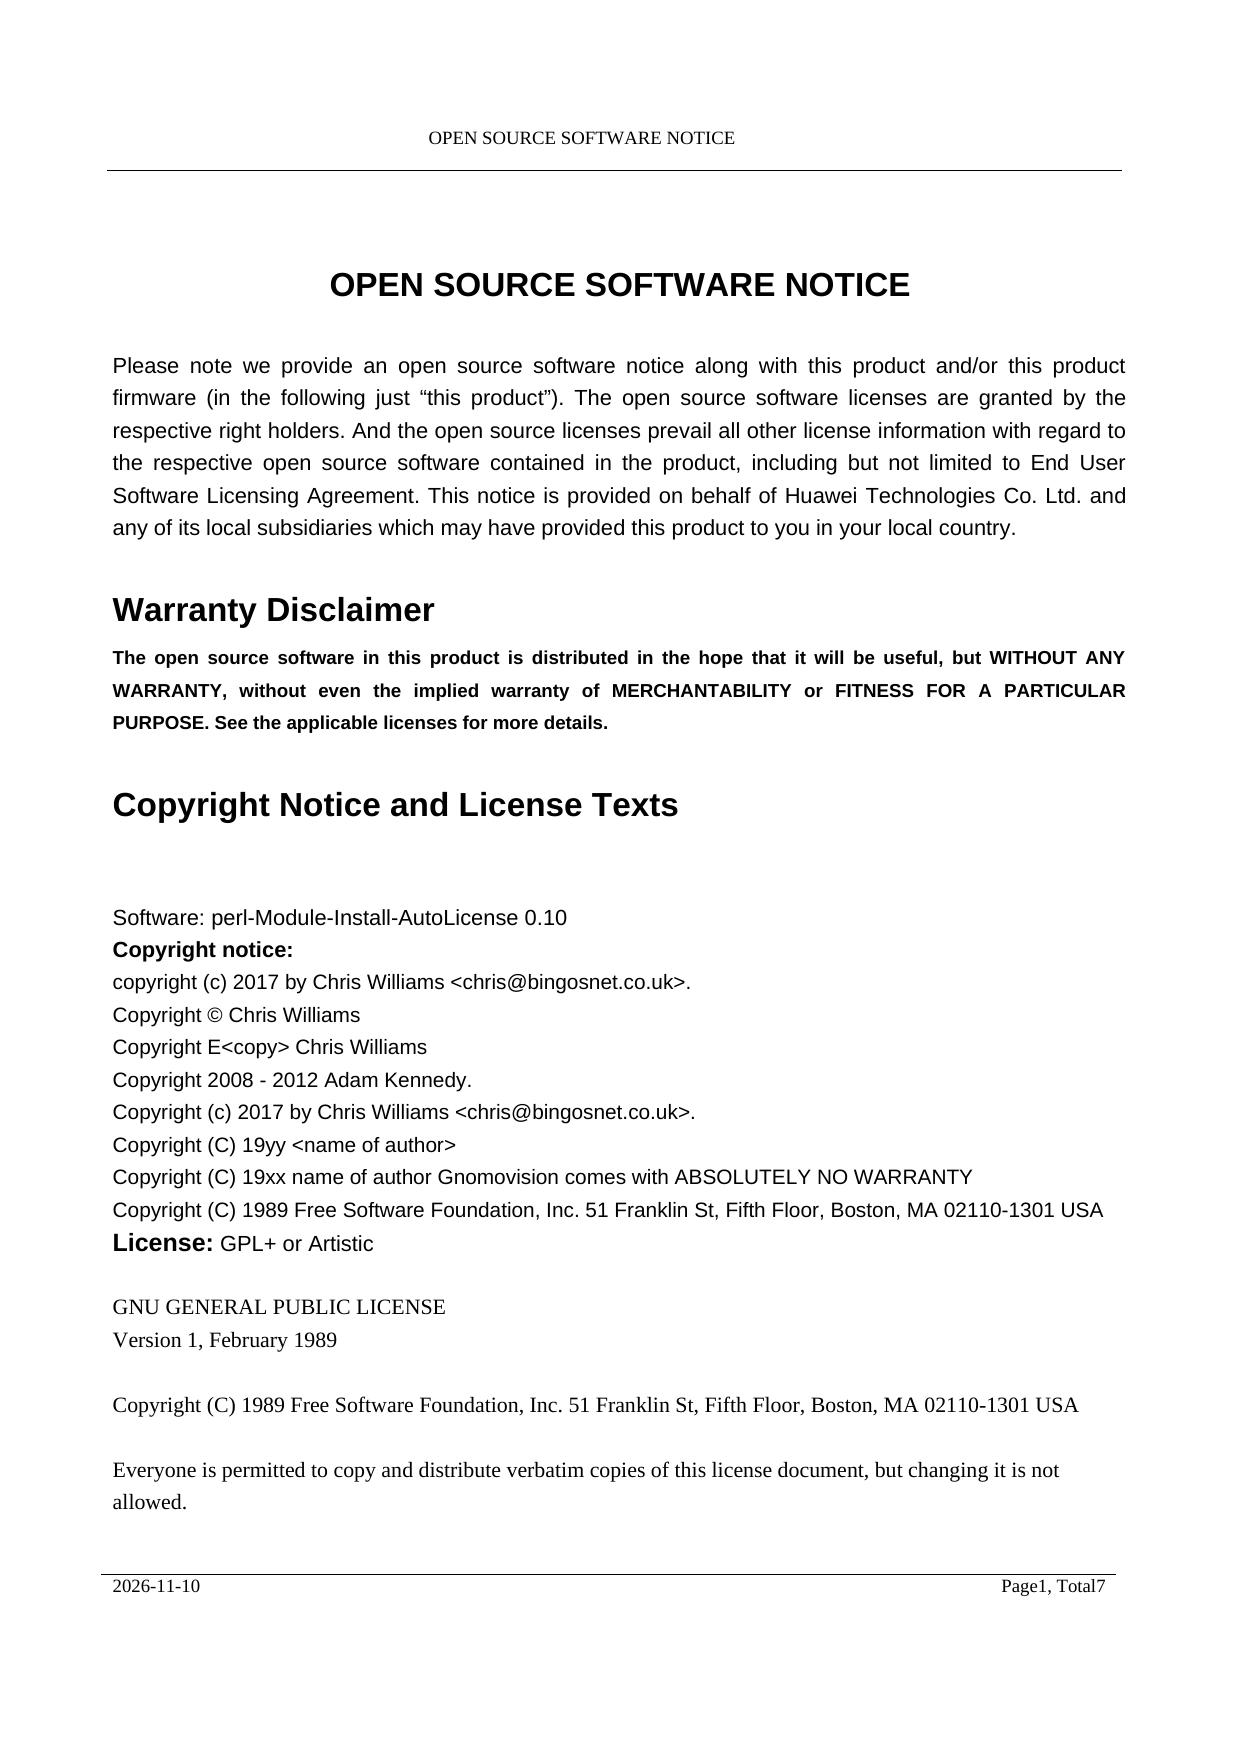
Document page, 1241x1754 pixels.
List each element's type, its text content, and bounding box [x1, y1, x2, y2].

text Copyright (c) 2017 by Chris Williams <chris@bingosnet.co.uk>. [112, 1096, 1128, 1128]
text Copyright E<copy> Chris Williams [112, 1031, 1128, 1063]
text Copyright Notice and License Texts [112, 771, 1128, 836]
text Software: perl-Module-Install-AutoLicense 0.10 [112, 901, 1128, 933]
text Copyright (C) 19xx name of author Gnomovision comes with ABSOLUTELY NO WARRANTY [112, 1161, 1128, 1193]
text Copyright (C) 1989 Free Software Foundation, Inc. 51 Franklin St, Fifth Floor, Boston, MA 02110-1301 USA [112, 1193, 1128, 1226]
text Warranty Disclaimer [112, 576, 1128, 641]
text Copyright 2008 - 2012 Adam Kennedy. [112, 1063, 1128, 1096]
text Copyright © Chris Williams [112, 998, 1128, 1031]
text OPEN SOURCE SOFTWARE NOTICE [112, 251, 1128, 316]
text Copyright notice: [112, 933, 1128, 966]
text The open source software in this product is distributed in the hope that it will be useful, but WITHOUT ANY WARRANTY, without even the implied warranty of MERCHANTABILITY or FITNESS FOR A PARTICULAR PURPOSE. See the applicable licenses for more details. [112, 641, 1128, 739]
text copyright (c) 2017 by Chris Williams <chris@bingosnet.co.uk>. [112, 966, 1128, 998]
text Please note we provide an open source software notice along with this product and/or this product firmware (in the following just “this product”). The open source software licenses are granted by the respective right holders. And the open source licenses prevail all other license information with regard to the respective open source software contained in the product, including but not limited to End User Software Licensing Agreement. This notice is provided on behalf of Huawei Technologies Co. Ltd. and any of its local subsidiaries which may have provided this product to you in your local country. [112, 349, 1128, 544]
text Copyright (C) 19yy <name of author> [112, 1128, 1128, 1161]
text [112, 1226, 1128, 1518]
